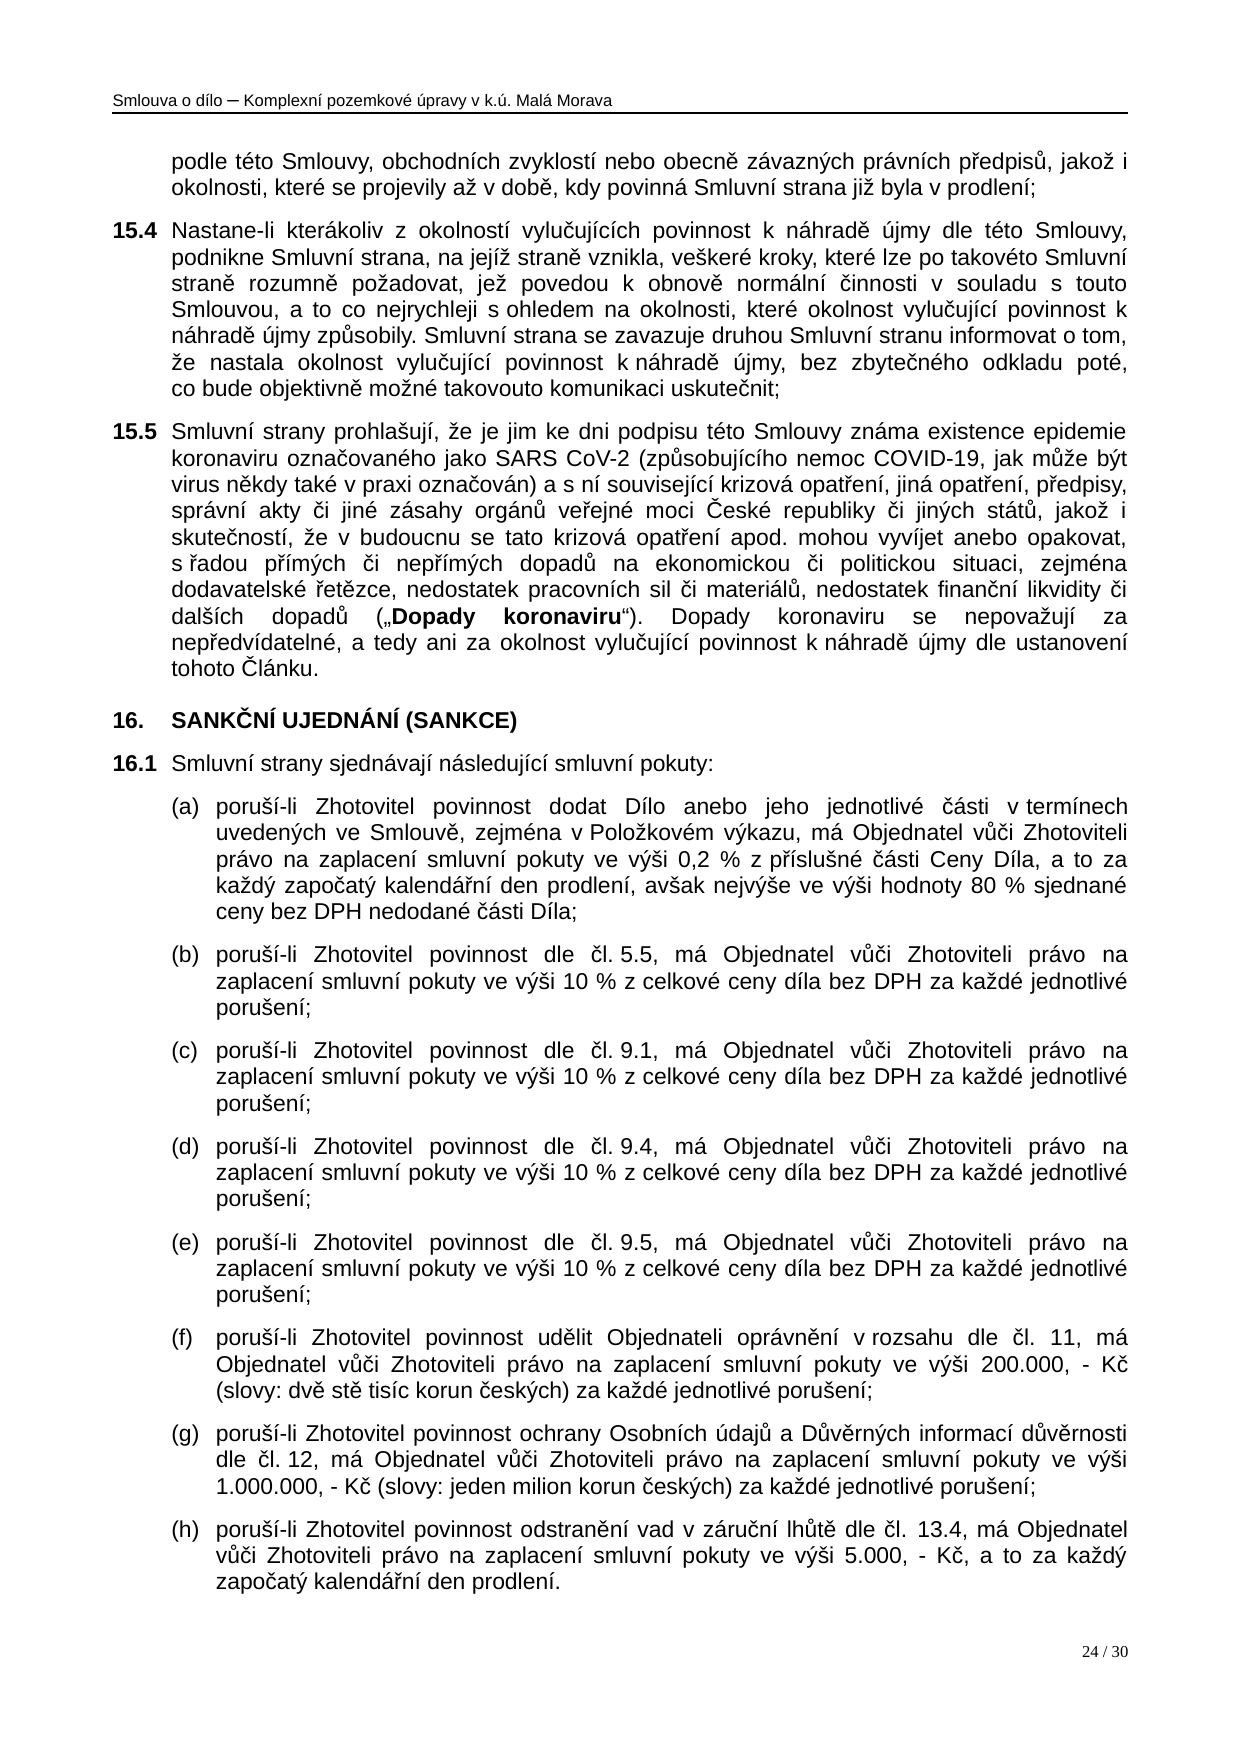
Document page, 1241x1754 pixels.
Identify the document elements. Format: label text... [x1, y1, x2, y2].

list poruší-li Zhotovitel povinnost dodat Dílo anebo jeho jednotlivé části v termínech uvedených ve Smlouvě, zejména v Položkovém výkazu, má Objednatel vůči Zhotoviteli právo na zaplacení smluvní pokuty ve výši 0,2 % z příslušné části Ceny Díla, a to za každý započatý kalendářní den prodlení, avšak nejvýše ve výši hodnoty 80 % sjednané ceny bez DPH nedodané části Díla; [171, 793, 1128, 924]
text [112, 148, 1128, 200]
text Sankční ujednání (SANKCE) [112, 707, 1128, 733]
text poruší-li Zhotovitel povinnost odstranění vad v záruční lhůtě dle čl. 13.4, má Objednatel vůči Zhotoviteli právo na zaplacení smluvní pokuty ve výši 5.000, - Kč, a to za každý započatý kalendářní den prodlení. [171, 1516, 1128, 1595]
text Smluvní strany sjednávají následující smluvní pokuty: [112, 750, 1128, 776]
list poruší-li Zhotovitel povinnost dle čl. 9.1, má Objednatel vůči Zhotoviteli právo na zaplacení smluvní pokuty ve výši 10 % z celkové ceny díla bez DPH za každé jednotlivé porušení; [171, 1037, 1128, 1116]
text Nastane-li kterákoliv z okolností vylučujících povinnost k náhradě újmy dle této Smlouvy, podnikne Smluvní strana, na jejíž straně vznikla, veškeré kroky, které lze po takovéto Smluvní straně rozumně požadovat, jež povedou k obnově normální činnosti v souladu s touto Smlouvou, a to co nejrychleji s ohledem na okolnosti, které okolnost vylučující povinnost k náhradě újmy způsobily. Smluvní strana se zavazuje druhou Smluvní stranu informovat o tom, že nastala okolnost vylučující povinnost k náhradě újmy, bez zbytečného odkladu poté, co bude objektivně možné takovouto komunikaci uskutečnit; [112, 217, 1128, 402]
list poruší-li Zhotovitel povinnost dle čl. 9.5, má Objednatel vůči Zhotoviteli právo na zaplacení smluvní pokuty ve výši 10 % z celkové ceny díla bez DPH za každé jednotlivé porušení; [171, 1228, 1128, 1307]
text poruší-li Zhotovitel povinnost udělit Objednateli oprávnění v rozsahu dle čl. 11, má Objednatel vůči Zhotoviteli právo na zaplacení smluvní pokuty ve výši 200.000, - Kč (slovy: dvě stě tisíc korun českých) za každé jednotlivé porušení; [171, 1324, 1128, 1403]
list poruší-li Zhotovitel povinnost dle čl. 5.5, má Objednatel vůči Zhotoviteli právo na zaplacení smluvní pokuty ve výši 10 % z celkové ceny díla bez DPH za každé jednotlivé porušení; [171, 941, 1128, 1020]
text Smluvní strany prohlašují, že je jim ke dni podpisu této Smlouvy známa existence epidemie koronaviru označovaného jako SARS CoV-2 (způsobujícího nemoc COVID-19, jak může být virus někdy také v praxi označován) a s ní související krizová opatření, jiná opatření, předpisy, správní akty či jiné zásahy orgánů veřejné moci České republiky či jiných států, jakož i skutečností, že v budoucnu se tato krizová opatření apod. mohou vyvíjet anebo opakovat, s řadou přímých či nepřímých dopadů na ekonomickou či politickou situaci, zejména dodavatelské řetězce, nedostatek pracovních sil či materiálů, nedostatek finanční likvidity či dalších dopadů („Dopady koronaviru“). Dopady koronaviru se nepovažují za nepředvídatelné, a tedy ani za okolnost vylučující povinnost k náhradě újmy dle ustanovení tohoto Článku. [112, 418, 1128, 682]
text poruší-li Zhotovitel povinnost ochrany Osobních údajů a Důvěrných informací důvěrnosti dle čl. 12, má Objednatel vůči Zhotoviteli právo na zaplacení smluvní pokuty ve výši 1.000.000, - Kč (slovy: jeden milion korun českých) za každé jednotlivé porušení; [171, 1420, 1128, 1499]
list poruší-li Zhotovitel povinnost dle čl. 9.4, má Objednatel vůči Zhotoviteli právo na zaplacení smluvní pokuty ve výši 10 % z celkové ceny díla bez DPH za každé jednotlivé porušení; [171, 1133, 1128, 1212]
